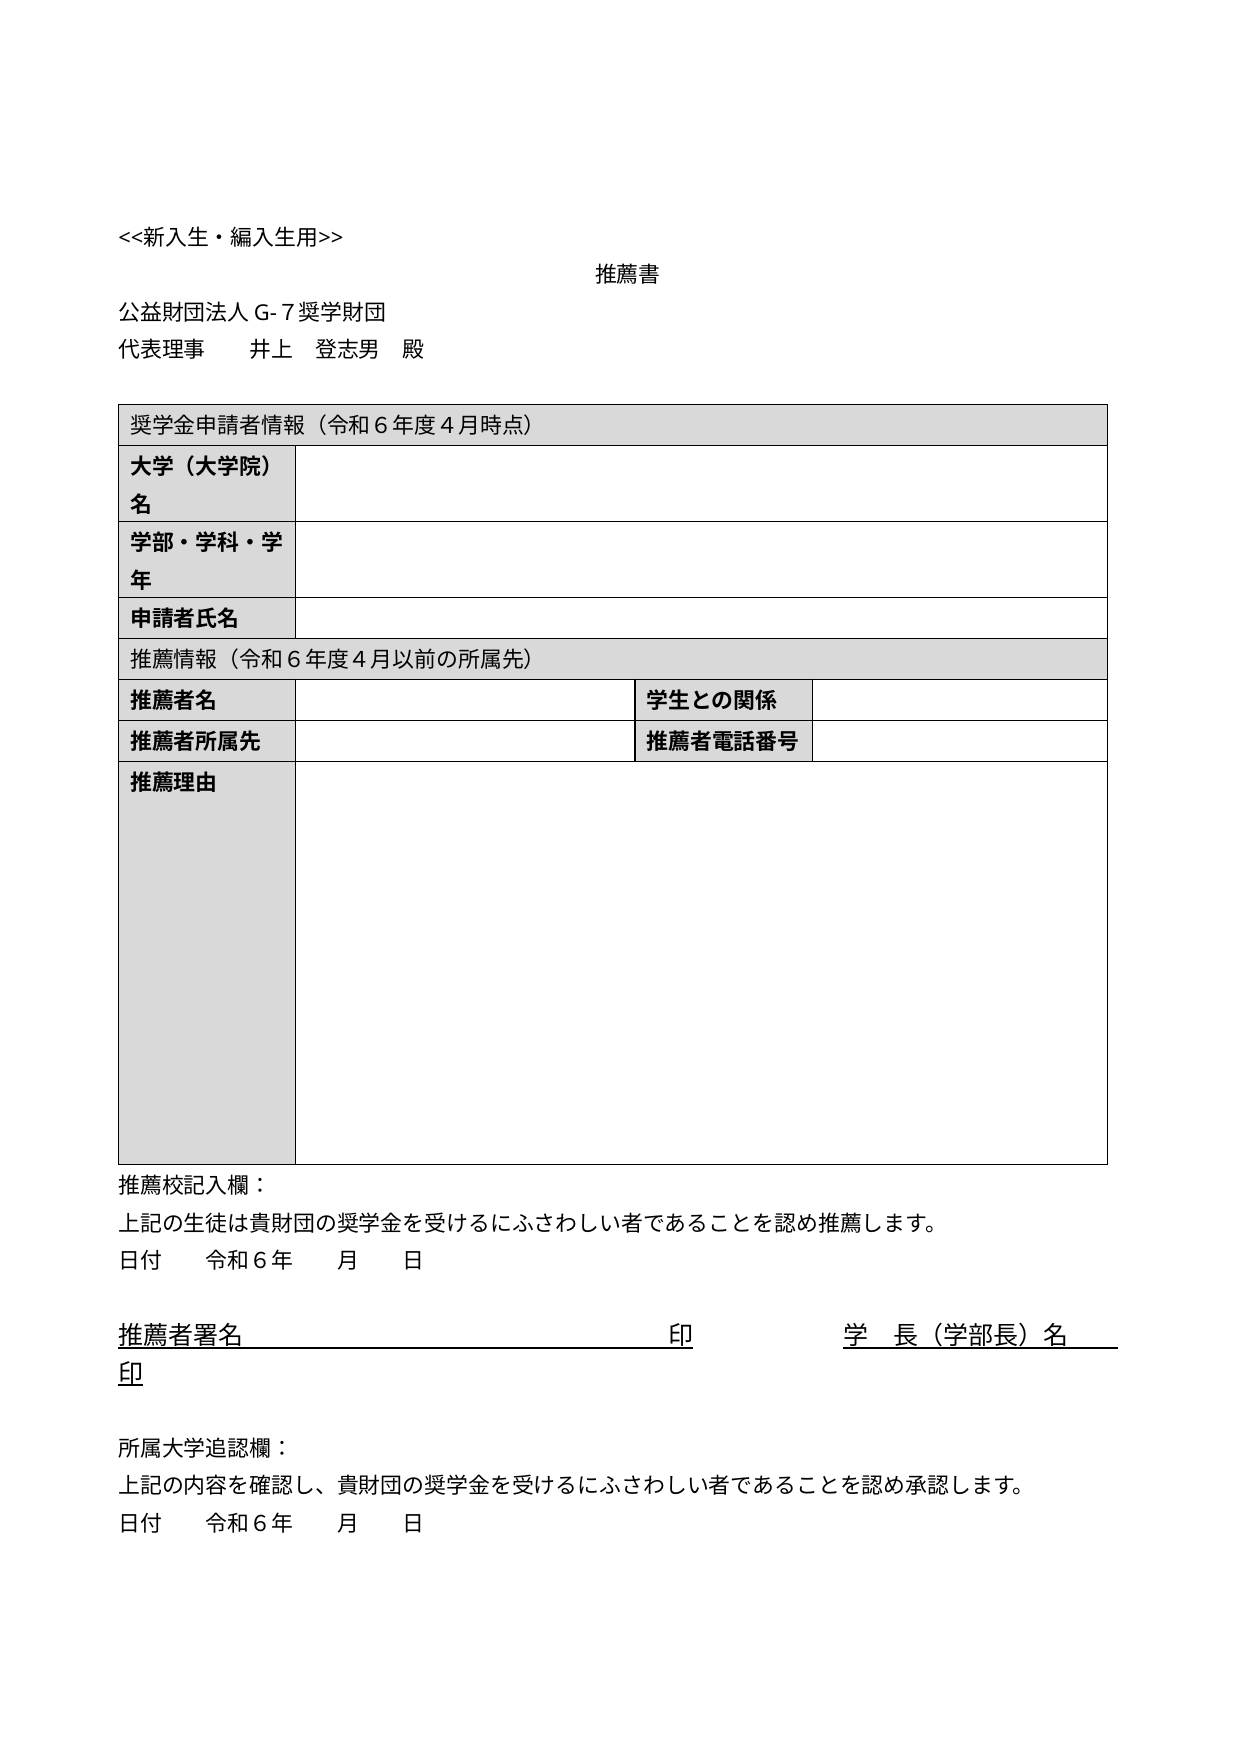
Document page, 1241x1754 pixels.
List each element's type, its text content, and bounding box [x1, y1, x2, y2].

table_cell 大学（大学院）名 [119, 446, 295, 521]
table_cell 申請者氏名 [119, 598, 295, 638]
table_cell 学生との関係 [636, 680, 812, 720]
table_cell 推薦者所属先 [119, 721, 295, 761]
table_header 奨学金申請者情報（令和６年度４月時点） [119, 405, 1107, 445]
table_cell 推薦理由 [119, 762, 295, 1164]
text <<新入生・編入生用>> [118, 217, 1137, 254]
text 上記の内容を確認し、貴財団の奨学金を受けるにふさわしい者であることを認め承認します。 [118, 1465, 1137, 1503]
text 日付 令和６年 月 日 [118, 1503, 1137, 1540]
text 所属大学追認欄： [118, 1428, 1137, 1465]
text 推薦書 [118, 254, 1137, 292]
table_cell [296, 680, 634, 720]
text 上記の生徒は貴財団の奨学金を受けるにふさわしい者であることを認め推薦します。 [118, 1203, 1137, 1240]
table_cell [813, 680, 1107, 720]
table_cell [296, 598, 1107, 638]
text 推薦校記入欄： [118, 1165, 1137, 1203]
table_cell 推薦情報（令和６年度４月以前の所属先） [119, 639, 1107, 679]
table_cell [296, 762, 1107, 1164]
table_cell [296, 446, 1107, 521]
text 代表理事 井上 登志男 殿 [118, 329, 1137, 367]
text 公益財団法人G-７奨学財団 [118, 292, 1137, 329]
table_cell 学部・学科・学年 [119, 522, 295, 597]
table_cell [296, 522, 1107, 597]
table_cell 推薦者名 [119, 680, 295, 720]
text 推薦者署名 印 学 長（学部長）名 印 [118, 1315, 1137, 1390]
table_cell [296, 721, 634, 761]
table_cell [813, 721, 1107, 761]
table_cell 推薦者電話番号 [636, 721, 812, 761]
text 日付 令和６年 月 日 [118, 1240, 1137, 1278]
